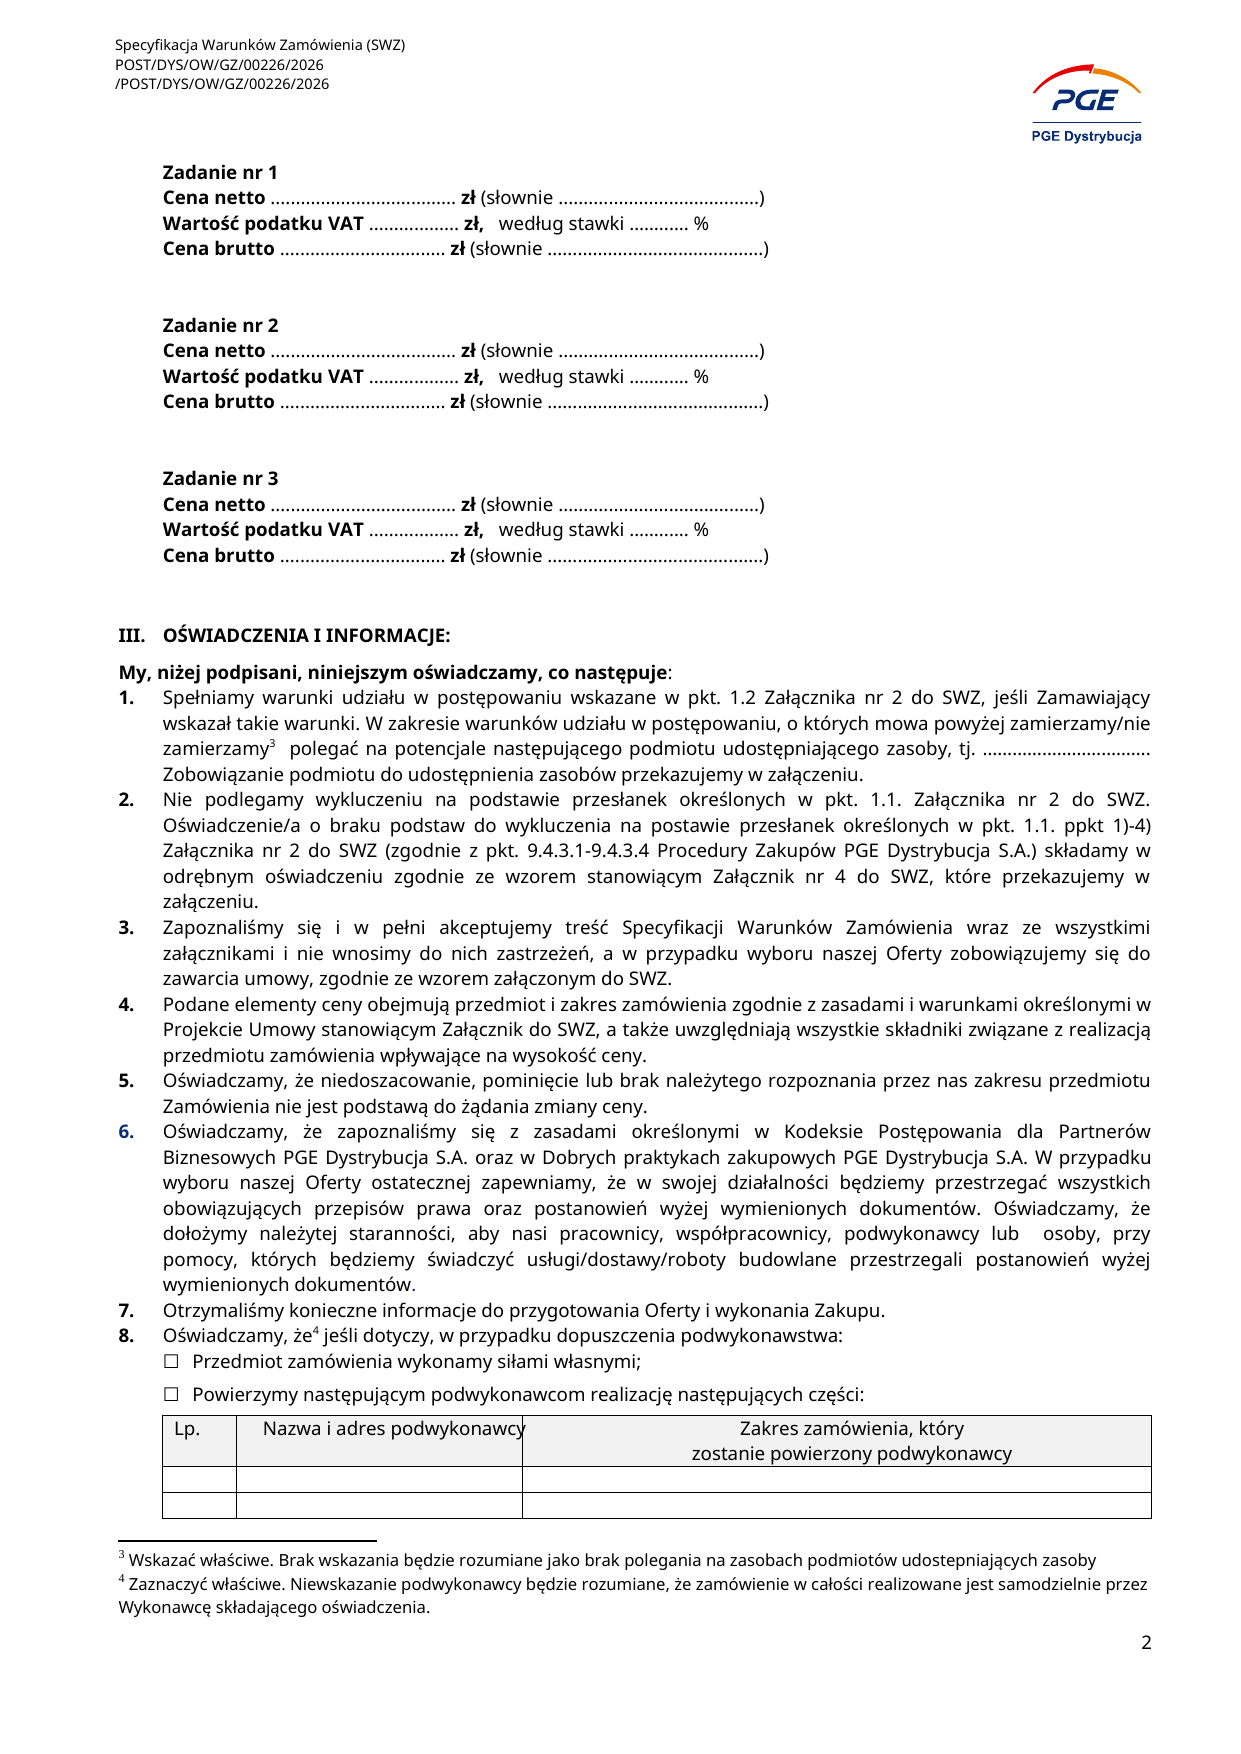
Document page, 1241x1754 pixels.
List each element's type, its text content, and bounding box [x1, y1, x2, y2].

list Oświadczamy, że jeśli dotyczy, w przypadku dopuszczenia podwykonawstwa: [118, 1323, 1152, 1348]
list Oświadczamy, że zapoznaliśmy się z zasadami określonymi w Kodeksie Postępowania dla Partnerów Biznesowych PGE Dystrybucja S.A. oraz w Dobrych praktykach zakupowych PGE Dystrybucja S.A. W przypadku wyboru naszej Oferty ostatecznej zapewniamy, że w swojej działalności będziemy przestrzegać wszystkich obowiązujących przepisów prawa oraz postanowień wyżej wymienionych dokumentów. Oświadczamy, że dołożymy należytej staranności, aby nasi pracownicy, współpracownicy, podwykonawcy lub osoby, przy pomocy, których będziemy świadczyć usługi/dostawy/roboty budowlane przestrzegali postanowień wyżej wymienionych dokumentów. [118, 1118, 1152, 1297]
list Zadanie nr 2 [163, 312, 1152, 338]
table_cell [523, 1493, 1151, 1518]
list Wartość podatku VAT .................. zł, według stawki ……..…. % [163, 210, 1152, 236]
list Wartość podatku VAT .................. zł, według stawki ……..…. % [163, 363, 1152, 389]
text Przedmiot zamówienia wykonamy siłami własnymi; [163, 1348, 1181, 1373]
list Nie podlegamy wykluczeniu na podstawie przesłanek określonych w pkt. 1.1. Załącznika nr 2 do SWZ. Oświadczenie/a o braku podstaw do wykluczenia na postawie przesłanek określonych w pkt. 1.1. ppkt 1)-4) Załącznika nr 2 do SWZ (zgodnie z pkt. 9.4.3.1-9.4.3.4 Procedury Zakupów PGE Dystrybucja S.A.) składamy w odrębnym oświadczeniu zgodnie ze wzorem stanowiącym Załącznik nr 4 do SWZ, które przekazujemy w załączeniu. [118, 787, 1152, 914]
table_header Nazwa i adres podwykonawcy [237, 1416, 522, 1466]
list Zadanie nr 3 [163, 465, 1152, 491]
list My, niżej podpisani, niniejszym oświadczamy, co następuje: [118, 659, 1152, 684]
list Cena brutto ................................. zł (słownie ...........................................) [163, 236, 1152, 261]
list Cena netto ..................................... zł (słownie ........................................) [163, 338, 1152, 363]
subtitle OŚWIADCZENIA I INFORMACJE: [118, 622, 1152, 647]
list Spełniamy warunki udziału w postępowaniu wskazane w pkt. 1.2 Załącznika nr 2 do SWZ, jeśli Zamawiający wskazał takie warunki. W zakresie warunków udziału w postępowaniu, o których mowa powyżej zamierzamy/nie zamierzamy polegać na potencjale następującego podmiotu udostępniającego zasoby, tj. ……………………………. Zobowiązanie podmiotu do udostępnienia zasobów przekazujemy w załączeniu. [118, 684, 1152, 787]
list Wartość podatku VAT .................. zł, według stawki ……..…. % [163, 516, 1152, 542]
table_header Zakres zamówienia, który zostanie powierzony podwykonawcy [523, 1416, 1151, 1466]
table_header Lp. [163, 1416, 236, 1466]
list Oświadczamy, że niedoszacowanie, pominięcie lub brak należytego rozpoznania przez nas zakresu przedmiotu Zamówienia nie jest podstawą do żądania zmiany ceny. [118, 1067, 1152, 1118]
table_cell [237, 1493, 522, 1518]
list Zapoznaliśmy się i w pełni akceptujemy treść Specyfikacji Warunków Zamówienia wraz ze wszystkimi załącznikami i nie wnosimy do nich zastrzeżeń, a w przypadku wyboru naszej Oferty zobowiązujemy się do zawarcia umowy, zgodnie ze wzorem załączonym do SWZ. [118, 914, 1152, 991]
table_cell [237, 1467, 522, 1492]
list Cena netto ..................................... zł (słownie ........................................) [163, 491, 1152, 516]
list Otrzymaliśmy konieczne informacje do przygotowania Oferty i wykonania Zakupu. [118, 1297, 1152, 1323]
list Podane elementy ceny obejmują przedmiot i zakres zamówienia zgodnie z zasadami i warunkami określonymi w Projekcie Umowy stanowiącym Załącznik do SWZ, a także uwzględniają wszystkie składniki związane z realizacją przedmiotu zamówienia wpływające na wysokość ceny. [118, 991, 1152, 1067]
table_cell [163, 1467, 236, 1492]
text Powierzymy następującym podwykonawcom realizację następujących części: [163, 1381, 1181, 1406]
list Zadanie nr 1 [163, 159, 1152, 184]
list Cena netto ..................................... zł (słownie ........................................) [163, 184, 1152, 210]
list Cena brutto ................................. zł (słownie ...........................................) [163, 389, 1152, 414]
table_cell [523, 1467, 1151, 1492]
table_cell [163, 1493, 236, 1518]
list Cena brutto ................................. zł (słownie ...........................................) [163, 542, 1152, 567]
